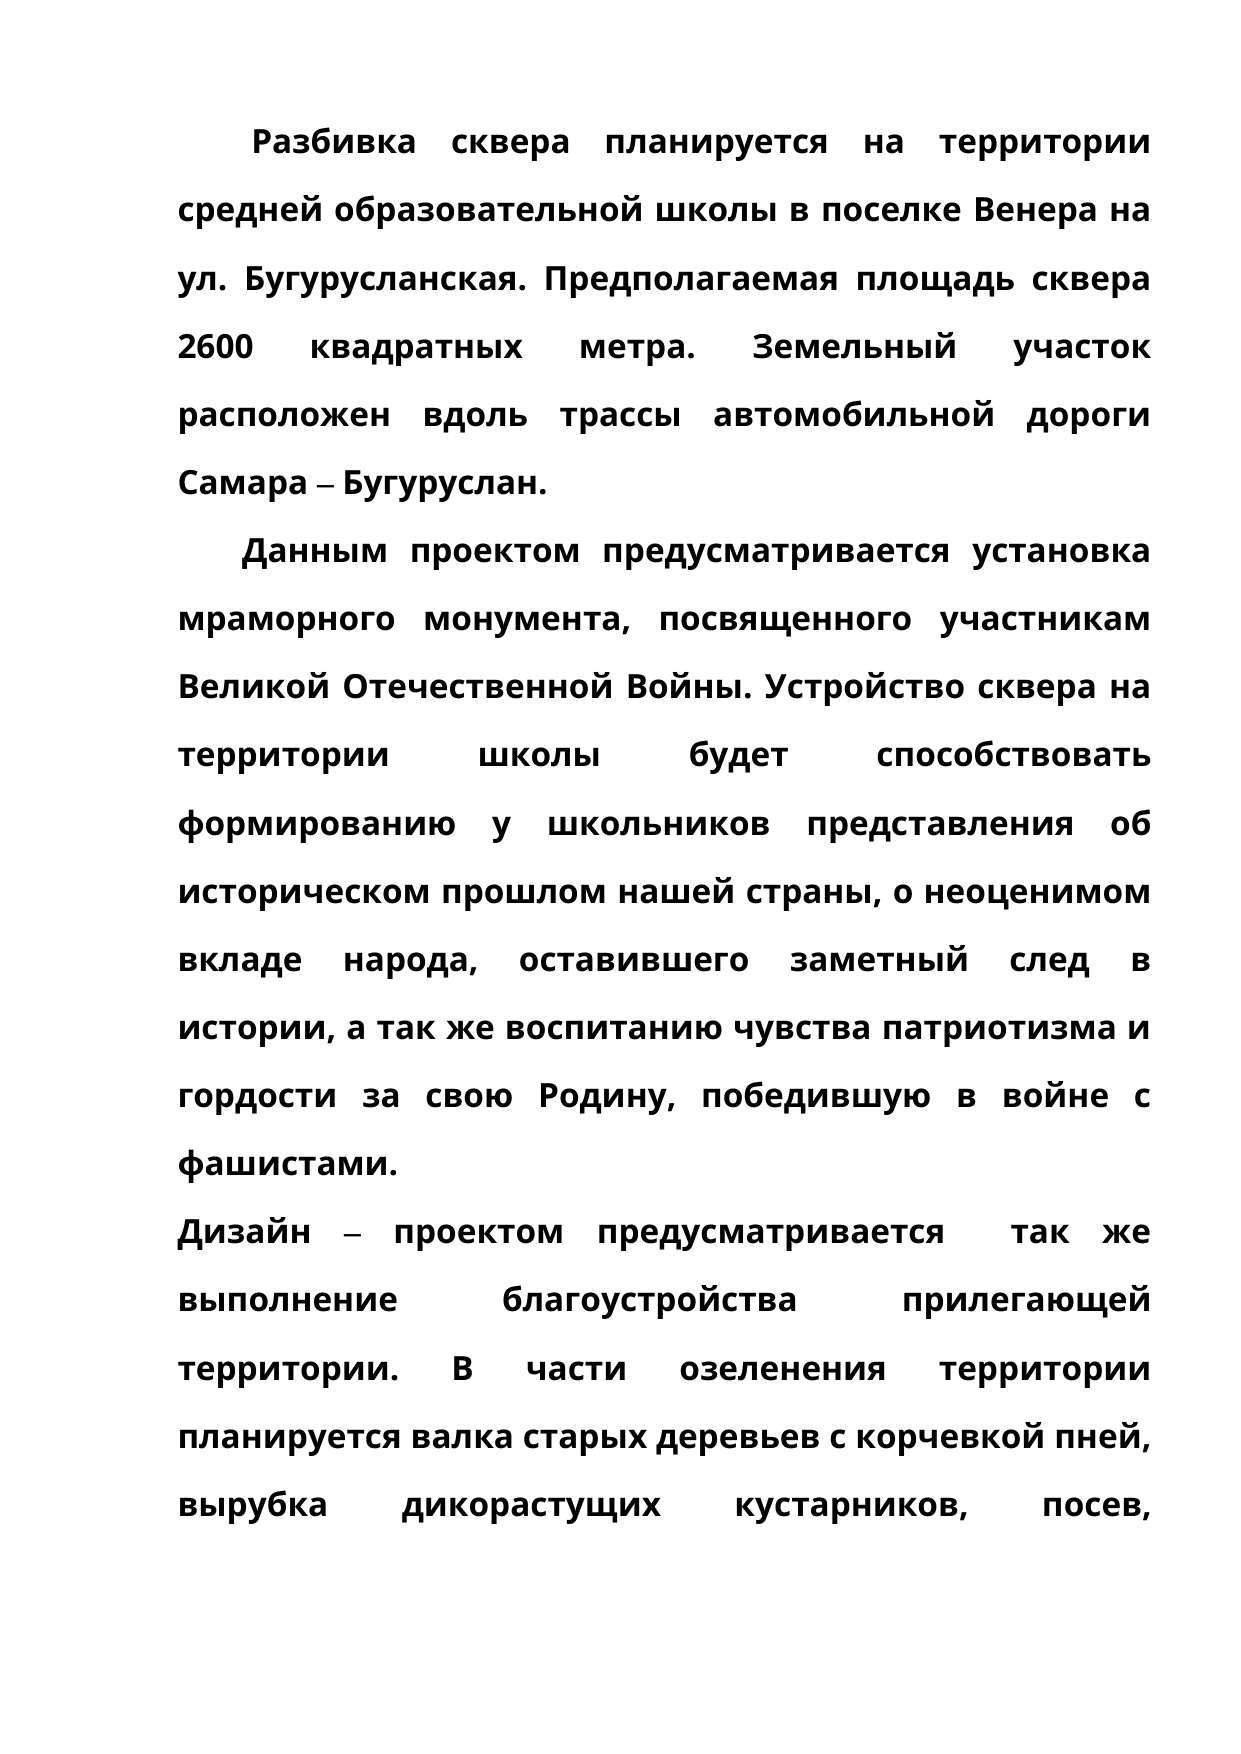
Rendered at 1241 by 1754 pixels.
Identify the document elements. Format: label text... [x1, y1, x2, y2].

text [177, 1208, 1152, 1526]
text Разбивка сквера планируется на территории средней образовательной школы в поселке Венера на ул. Бугурусланская. Предполагаемая площадь сквера 2600 квадратных метра. Земельный участок расположен вдоль трассы автомобильной дороги Самара – Бугуруслан. [177, 118, 1152, 504]
text Данным проектом предусматривается установка мраморного монумента, посвященного участникам Великой Отечественной Войны. Устройство сквера на территории школы будет способствовать формированию у школьников представления об историческом прошлом нашей страны, о неоценимом вкладе народа, оставившего заметный след в истории, а так же воспитанию чувства патриотизма и гордости за свою Родину, победившую в войне с фашистами. [177, 527, 1152, 1185]
